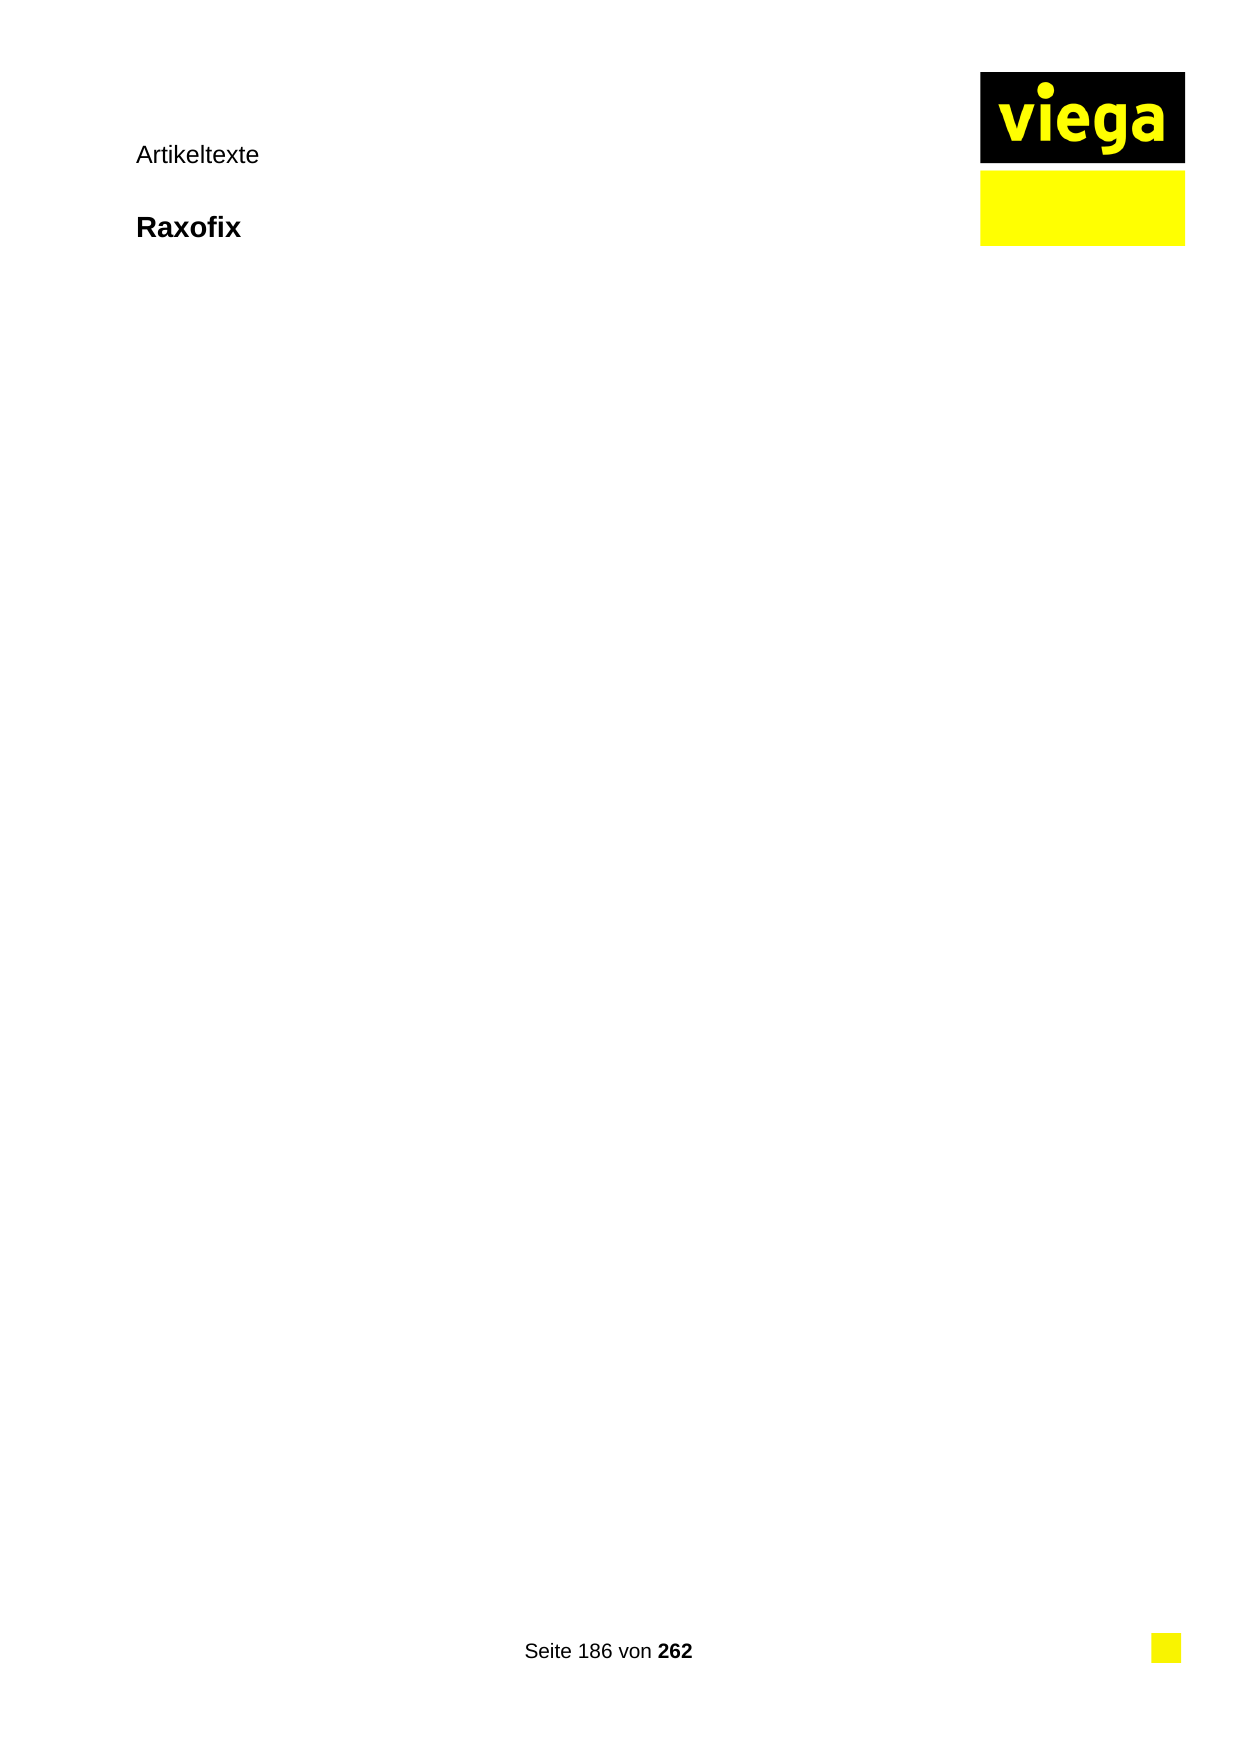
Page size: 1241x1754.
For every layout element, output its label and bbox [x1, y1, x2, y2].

picture [980, 72, 1186, 246]
picture [1151, 1633, 1182, 1663]
